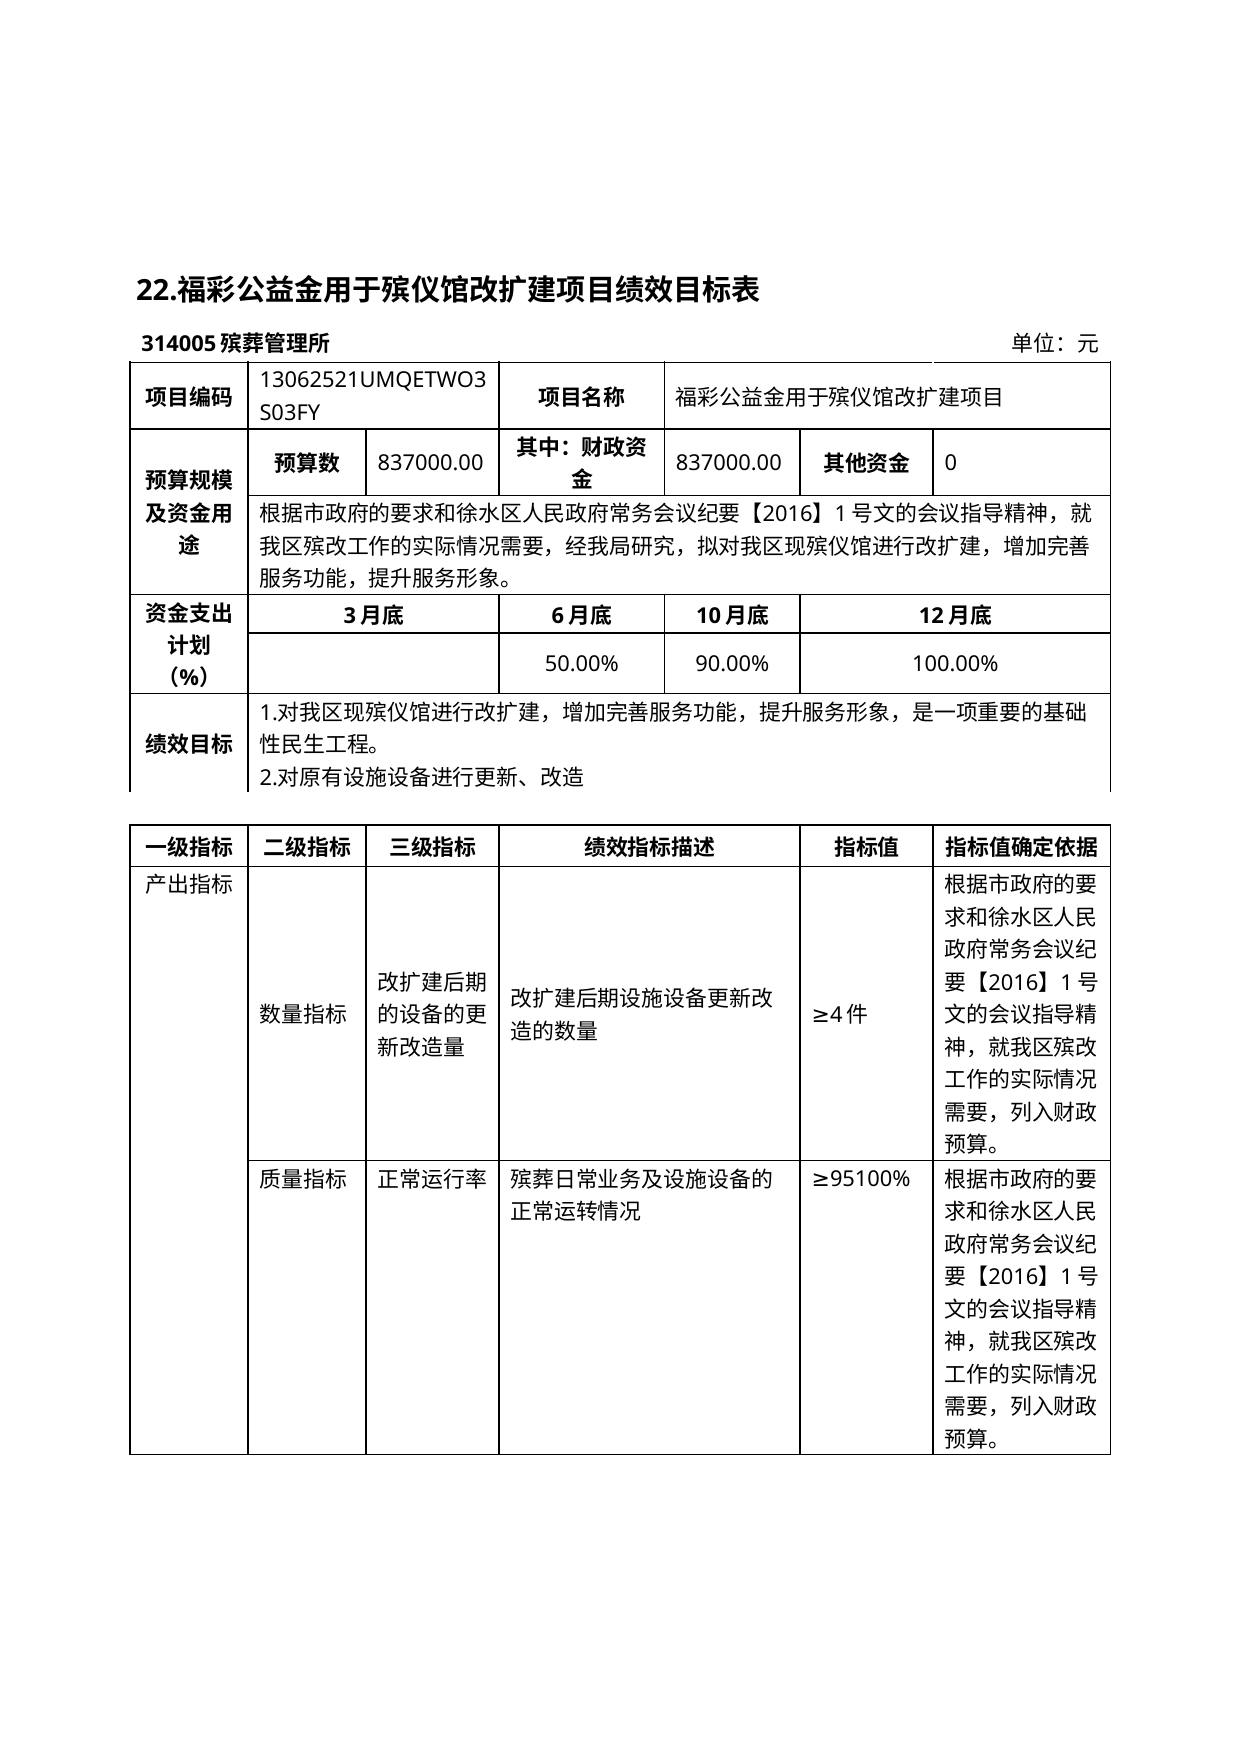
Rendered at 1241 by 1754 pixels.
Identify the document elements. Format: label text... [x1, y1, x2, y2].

table_cell 10月底 [665, 595, 799, 632]
table_cell 3月底 [249, 595, 498, 632]
text 22.福彩公益金用于殡仪馆改扩建项目绩效目标表 [136, 255, 1104, 320]
table_cell 0 [934, 430, 1110, 494]
table_cell 根据市政府的要求和徐水区人民政府常务会议纪要【2016】1号文的会议指导精神，就我区殡改工作的实际情况需要，经我局研究，拟对我区现殡仪馆进行改扩建，增加完善服务功能，提升服务形象。 [249, 496, 1110, 593]
table_cell 产出指标 [131, 867, 247, 1454]
table_cell 福彩公益金用于殡仪馆改扩建项目 [665, 363, 1110, 428]
table_header 指标值 [801, 826, 932, 866]
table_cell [934, 1161, 1110, 1454]
table_cell 正常运行率 [367, 1161, 498, 1454]
table_cell 13062521UMQETWO3S03FY [249, 363, 498, 428]
table_cell ≥4件 [801, 867, 932, 1159]
table_cell 根据市政府的要求和徐水区人民政府常务会议纪要【2016】1号文的会议指导精神，就我区殡改工作的实际情况需要，列入财政预算。 [934, 867, 1110, 1159]
table_header 指标值确定依据 [934, 826, 1110, 866]
table_cell 1.对我区现殡仪馆进行改扩建，增加完善服务功能，提升服务形象，是一项重要的基础性民生工程。 2.对原有设施设备进行更新、改造 [249, 694, 1110, 792]
table_cell 绩效目标 [131, 694, 247, 792]
table_cell 质量指标 [249, 1161, 365, 1454]
table_cell 预算规模及资金用途 [131, 430, 247, 593]
table_cell 90.00% [665, 634, 799, 693]
table_cell 预算数 [249, 430, 365, 494]
table_cell 50.00% [500, 634, 664, 693]
table_cell 837000.00 [665, 430, 799, 494]
table_cell 资金支出计划（%） [131, 595, 247, 693]
table_header 314005殡葬管理所 [131, 322, 932, 361]
table_header 绩效指标描述 [500, 826, 799, 866]
table_cell 数量指标 [249, 867, 365, 1159]
table_header 二级指标 [249, 826, 365, 866]
table_cell 殡葬日常业务及设施设备的正常运转情况 [500, 1161, 799, 1454]
table_header 单位：元 [934, 322, 1110, 361]
table_cell 改扩建后期的设备的更新改造量 [367, 867, 498, 1159]
table_cell 其中：财政资金 [500, 430, 664, 494]
table_cell 100.00% [801, 634, 1110, 693]
table_cell [249, 634, 498, 693]
table_cell 其他资金 [801, 430, 932, 494]
table_cell 项目编码 [131, 363, 247, 428]
table_header 三级指标 [367, 826, 498, 866]
table_cell 项目名称 [500, 363, 664, 428]
table_cell ≥95100% [801, 1161, 932, 1454]
table_cell 6月底 [500, 595, 664, 632]
table_cell 12月底 [801, 595, 1110, 632]
table_cell 改扩建后期设施设备更新改造的数量 [500, 867, 799, 1159]
table_cell 837000.00 [367, 430, 498, 494]
table_header 一级指标 [131, 826, 247, 866]
